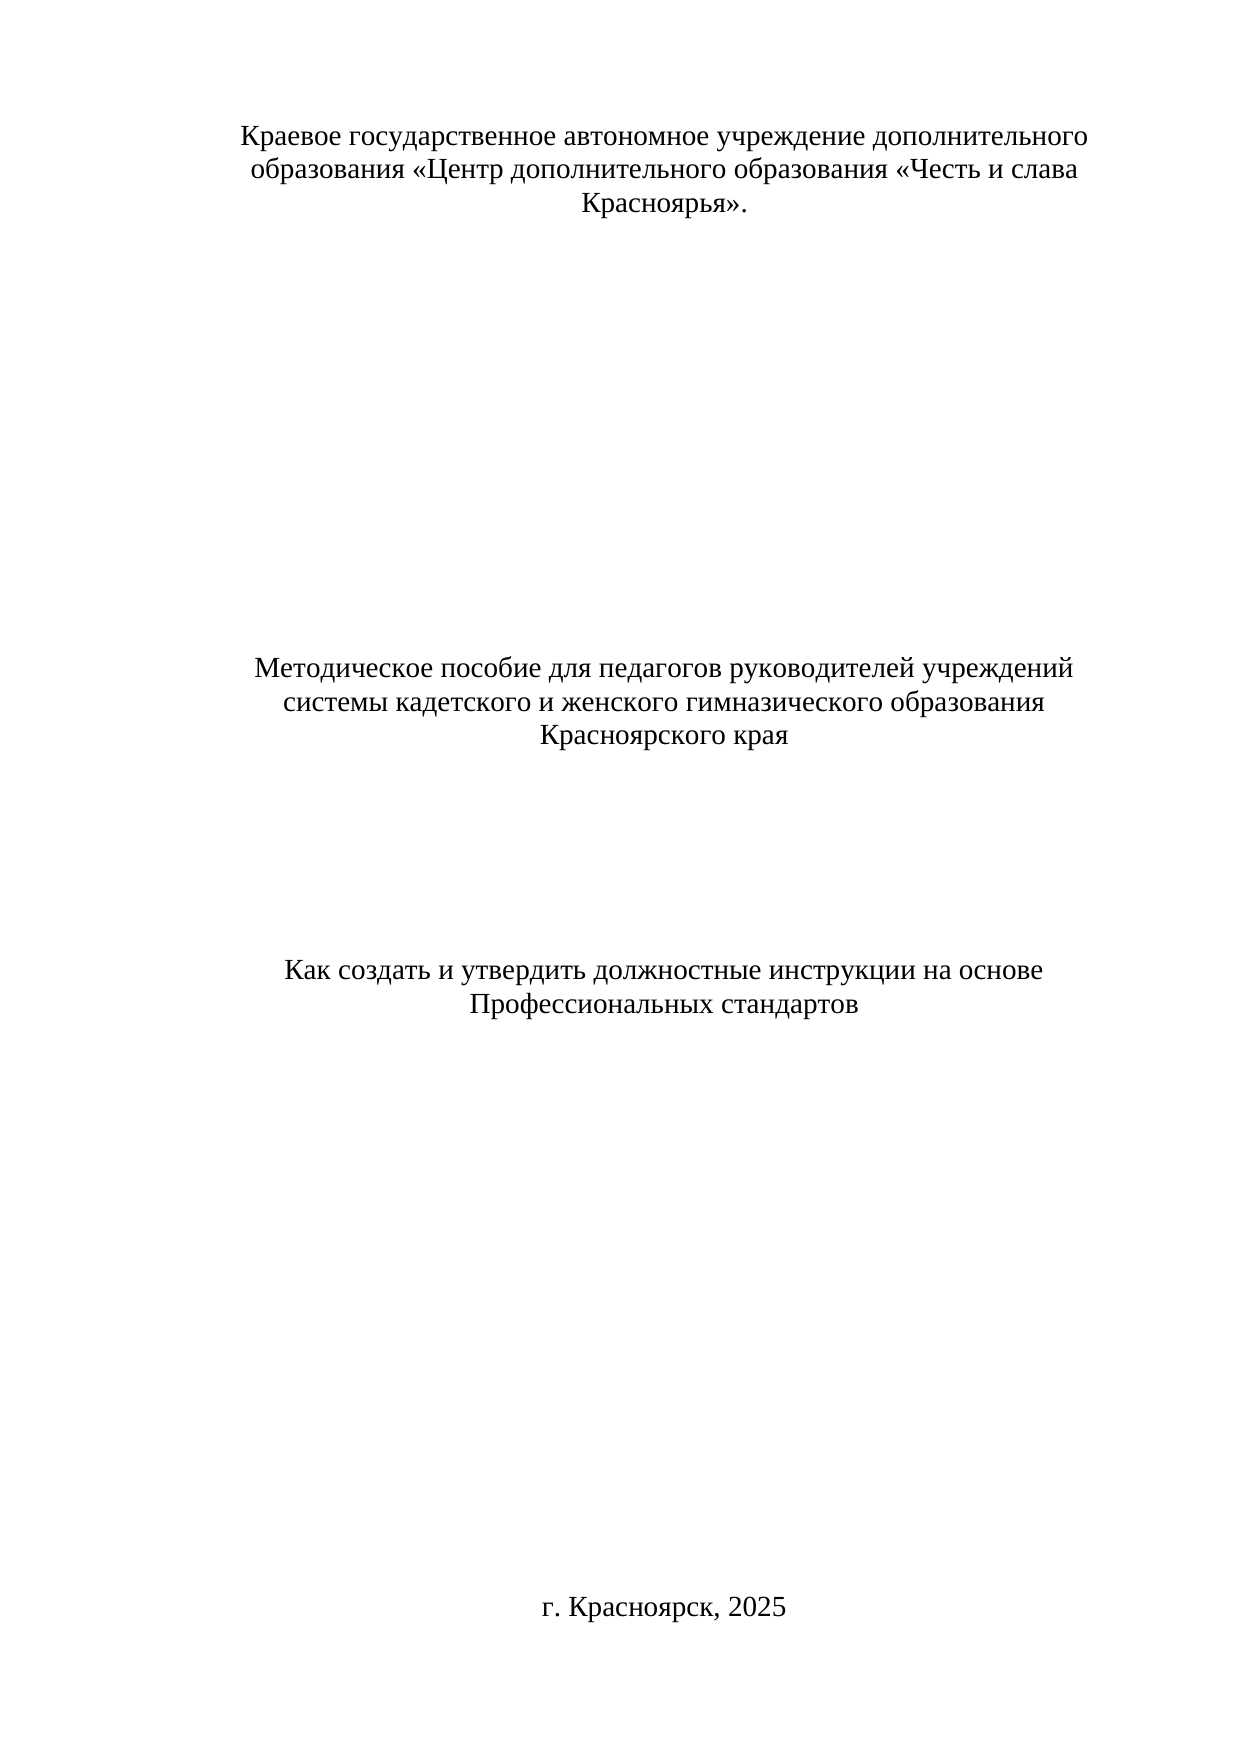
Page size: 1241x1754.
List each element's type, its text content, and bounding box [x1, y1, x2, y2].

text Красноярского края [176, 717, 1152, 751]
text Методическое пособие для педагогов руководителей учреждений [176, 650, 1152, 684]
text Профессиональных стандартов [176, 986, 1152, 1019]
text Как создать и утвердить должностные инструкции на основе [176, 952, 1152, 986]
text г. Красноярск, 2025 [176, 1589, 1152, 1623]
text системы кадетского и женского гимназического образования [176, 684, 1152, 717]
text Краевое государственное автономное учреждение дополнительного образования «Центр дополнительного образования «Честь и слава Красноярья». [177, 118, 1152, 219]
